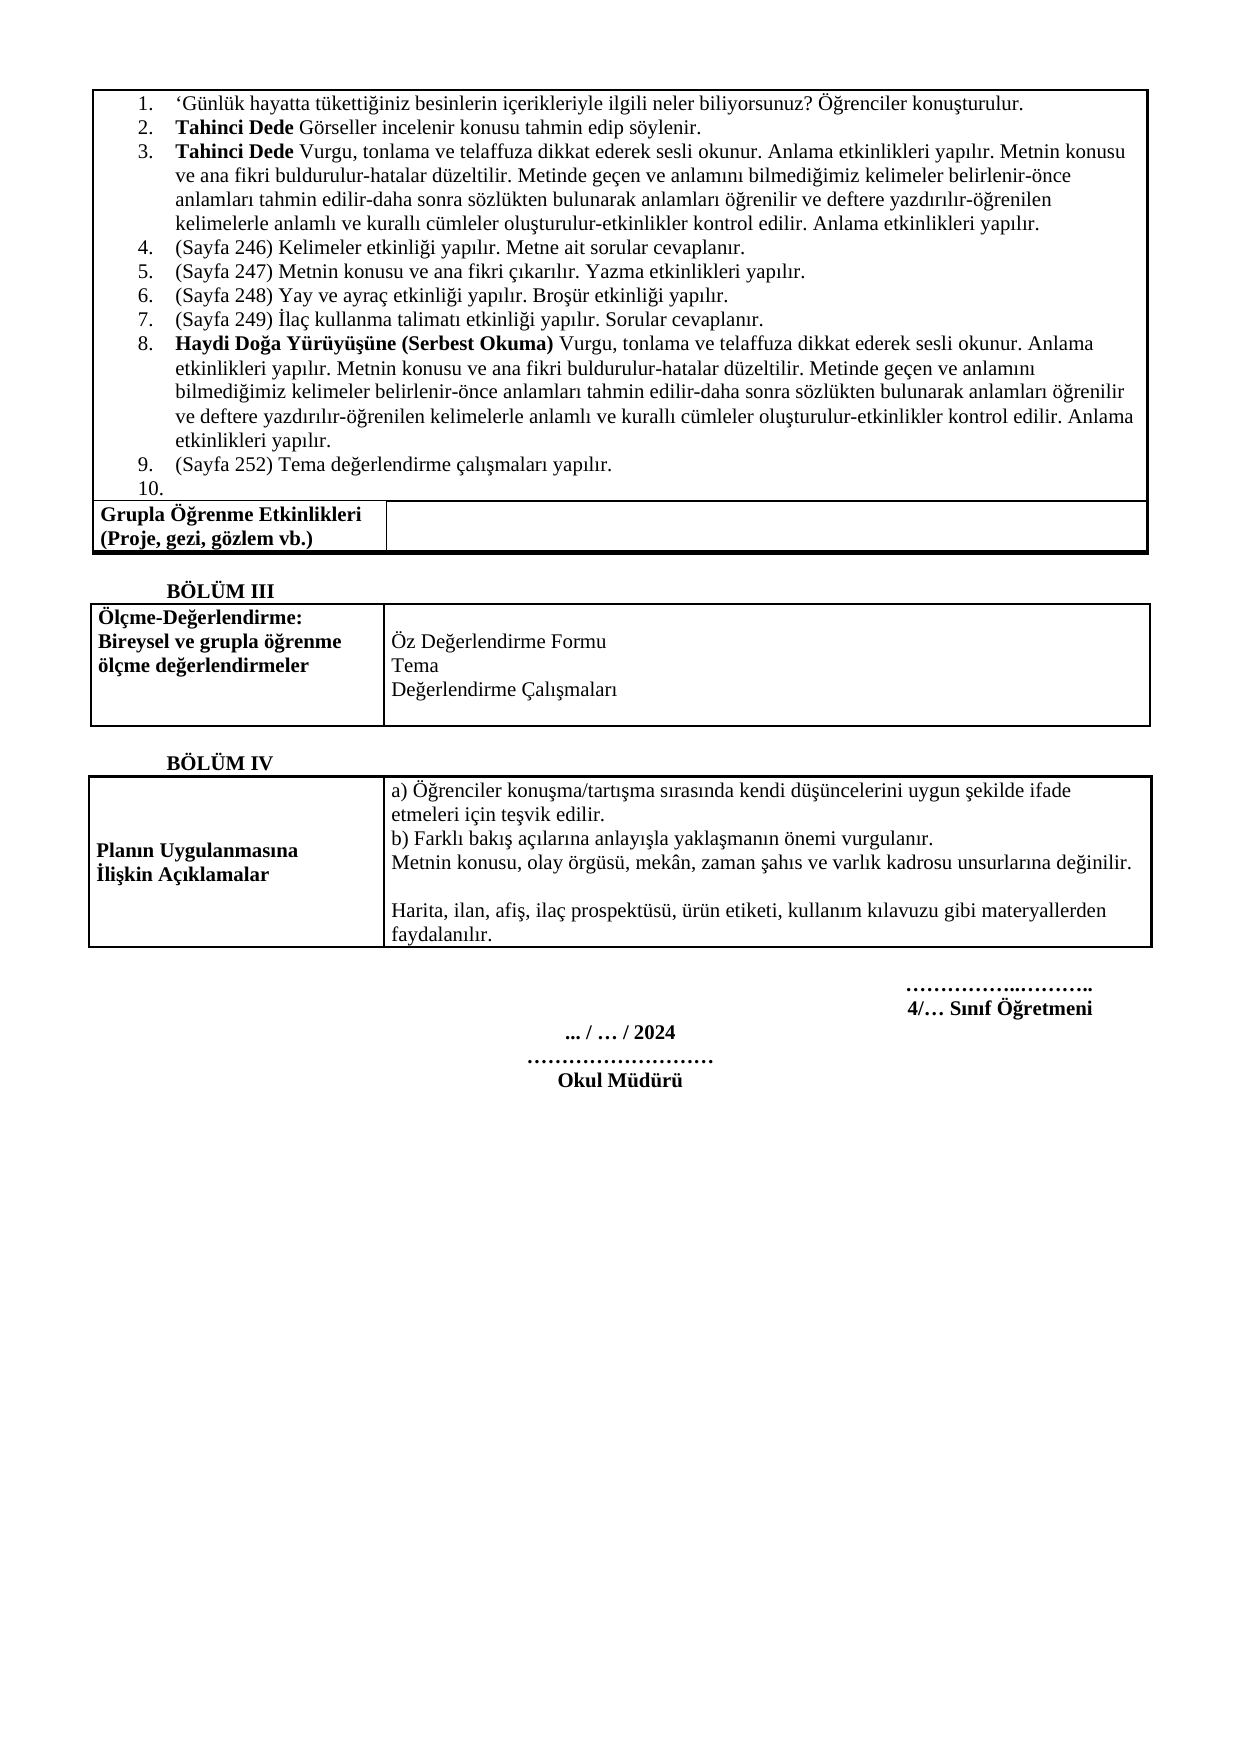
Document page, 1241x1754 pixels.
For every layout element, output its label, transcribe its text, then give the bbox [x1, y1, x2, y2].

table_cell Grupla Öğrenme Etkinlikleri (Proje, gezi, gözlem vb.) [94, 501, 386, 550]
table_cell ‘Günlük hayatta tükettiğiniz besinlerin içerikleriyle ilgili neler biliyorsunuz? Öğrenciler konuşturulur. Tahinci Dede Görseller incelenir konusu tahmin edip söylenir. Tahinci Dede Vurgu, tonlama ve telaffuza dikkat ederek sesli okunur. Anlama etkinlikleri yapılır. Metnin konusu ve ana fikri buldurulur-hatalar düzeltilir. Metinde geçen ve anlamını bilmediğimiz kelimeler belirlenir-önce anlamları tahmin edilir-daha sonra sözlükten bulunarak anlamları öğrenilir ve deftere yazdırılır-öğrenilen kelimelerle anlamlı ve kurallı cümleler oluşturulur-etkinlikler kontrol edilir. Anlama etkinlikleri yapılır. (Sayfa 246) Kelimeler etkinliği yapılır. Metne ait sorular cevaplanır. (Sayfa 247) Metnin konusu ve ana fikri çıkarılır. Yazma etkinlikleri yapılır. (Sayfa 248) Yay ve ayraç etkinliği yapılır. Broşür etkinliği yapılır. (Sayfa 249) İlaç kullanma talimatı etkinliği yapılır. Sorular cevaplanır. Haydi Doğa Yürüyüşüne (Serbest Okuma) Vurgu, tonlama ve telaffuza dikkat ederek sesli okunur. Anlama etkinlikleri yapılır. Metnin konusu ve ana fikri buldurulur-hatalar düzeltilir. Metinde geçen ve anlamını bilmediğimiz kelimeler belirlenir-önce anlamları tahmin edilir-daha sonra sözlükten bulunarak anlamları öğrenilir ve deftere yazdırılır-öğrenilen kelimelerle anlamlı ve kurallı cümleler oluşturulur-etkinlikler kontrol edilir. Anlama etkinlikleri yapılır. (Sayfa 252) Tema değerlendirme çalışmaları yapılır. [94, 91, 1146, 500]
subtitle BÖLÜM III [148, 579, 1092, 603]
table_header Ölçme-Değerlendirme: Bireysel ve grupla öğrenme ölçme değerlendirmeler [92, 605, 383, 725]
text ……………..……….. [148, 972, 1092, 996]
text ... / … / 2024 [148, 1020, 1092, 1044]
table_cell [387, 502, 1146, 550]
text ……………………… [148, 1044, 1092, 1068]
table_header a) Öğrenciler konuşma/tartışma sırasında kendi düşüncelerini uygun şekilde ifade etmeleri için teşvik edilir. b) Farklı bakış açılarına anlayışla yaklaşmanın önemi vurgulanır. Metnin konusu, olay örgüsü, mekân, zaman şahıs ve varlık kadrosu unsurlarına değinilir. Harita, ilan, afiş, ilaç prospektüsü, ürün etiketi, kullanım kılavuzu gibi materyallerden faydalanılır. [385, 778, 1150, 946]
text 4/… Sınıf Öğretmeni [148, 996, 1092, 1020]
subtitle BÖLÜM IV [148, 751, 1092, 775]
text Okul Müdürü [148, 1068, 1092, 1092]
table_header Planın Uygulanmasına İlişkin Açıklamalar [90, 778, 383, 946]
table_header Öz Değerlendirme Formu Tema Değerlendirme Çalışmaları [385, 605, 1149, 725]
